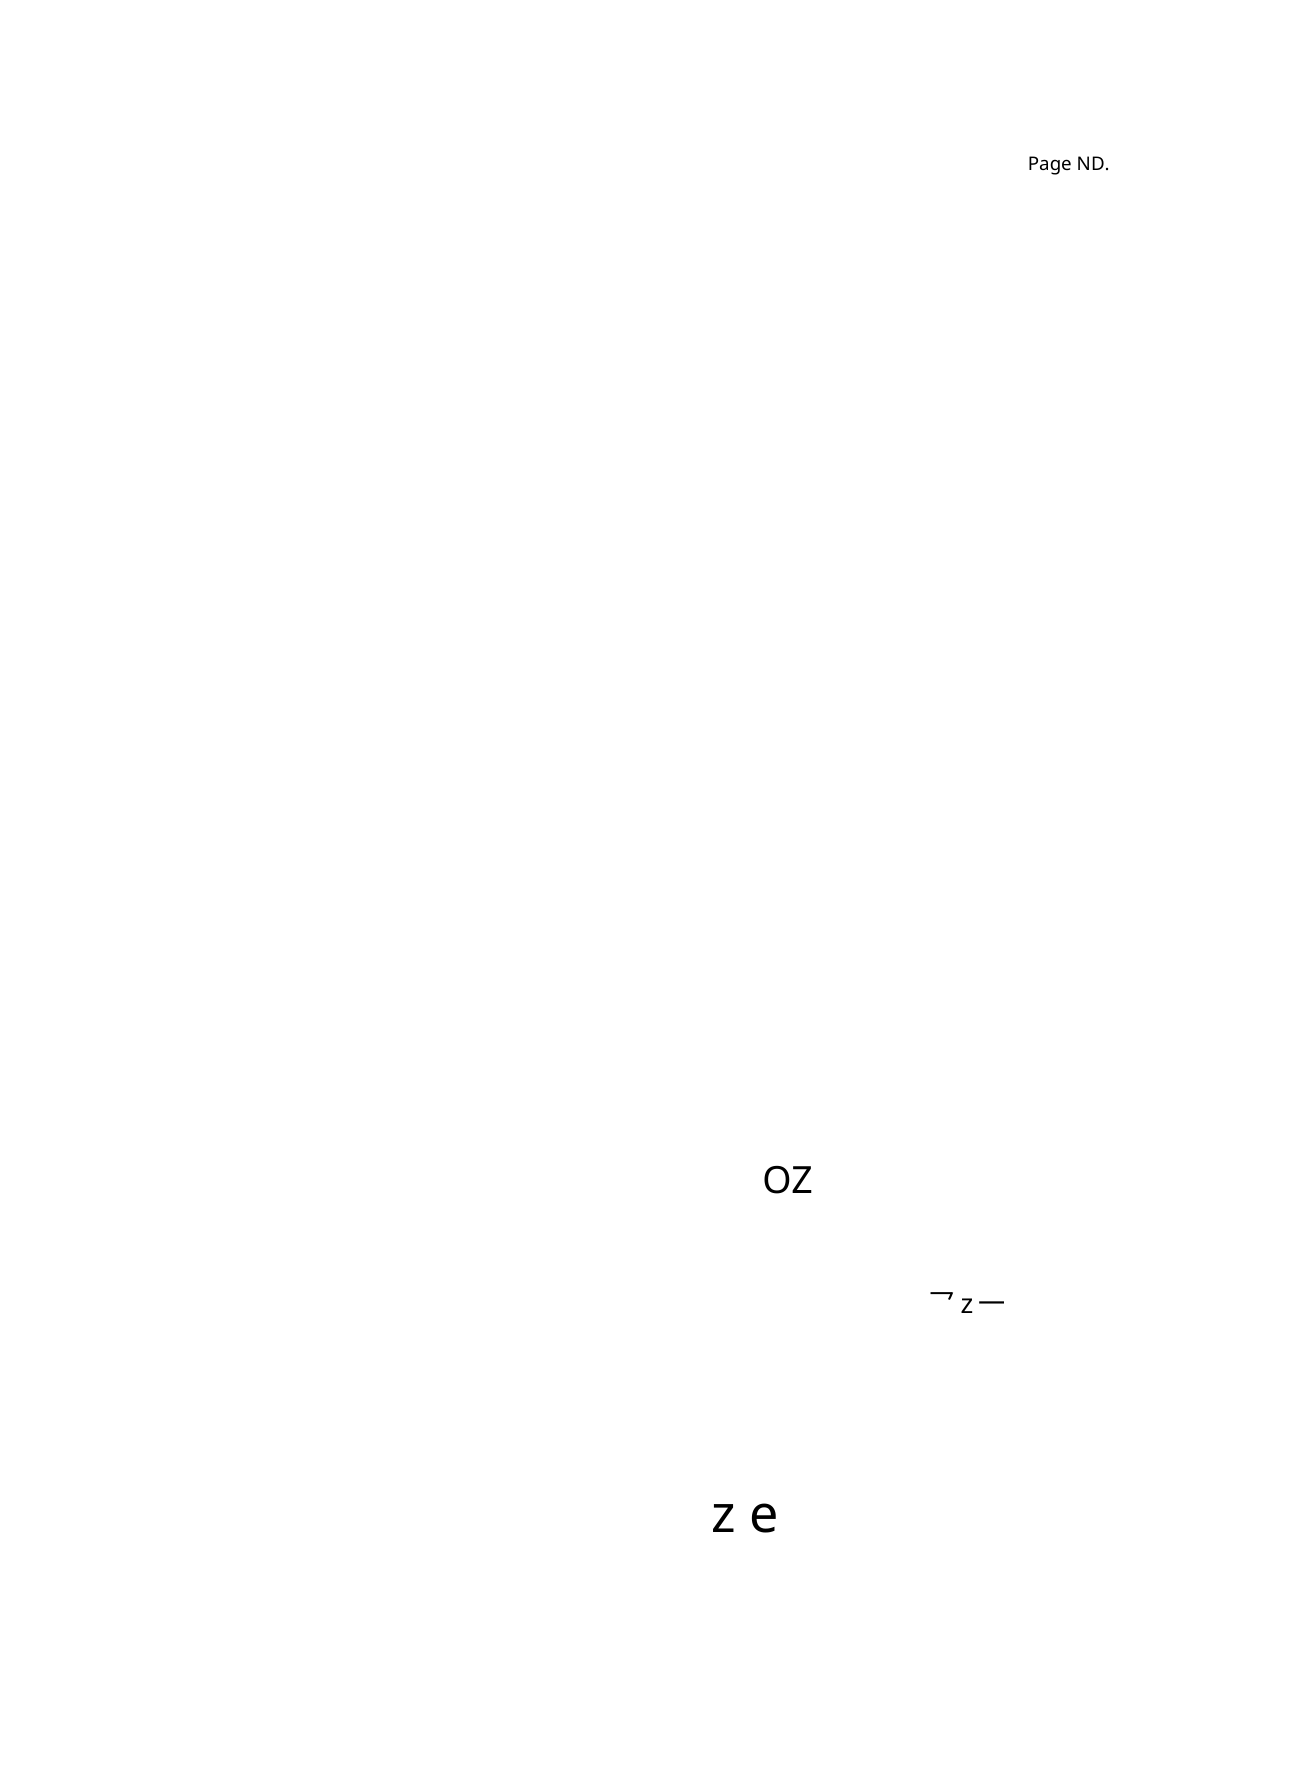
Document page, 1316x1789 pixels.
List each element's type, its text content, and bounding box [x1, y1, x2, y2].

text 乛z一 [824, 1284, 1109, 1321]
text OZ [762, 1153, 1109, 1204]
text z e [711, 1477, 1109, 1548]
text Page ND. [150, 150, 1109, 176]
